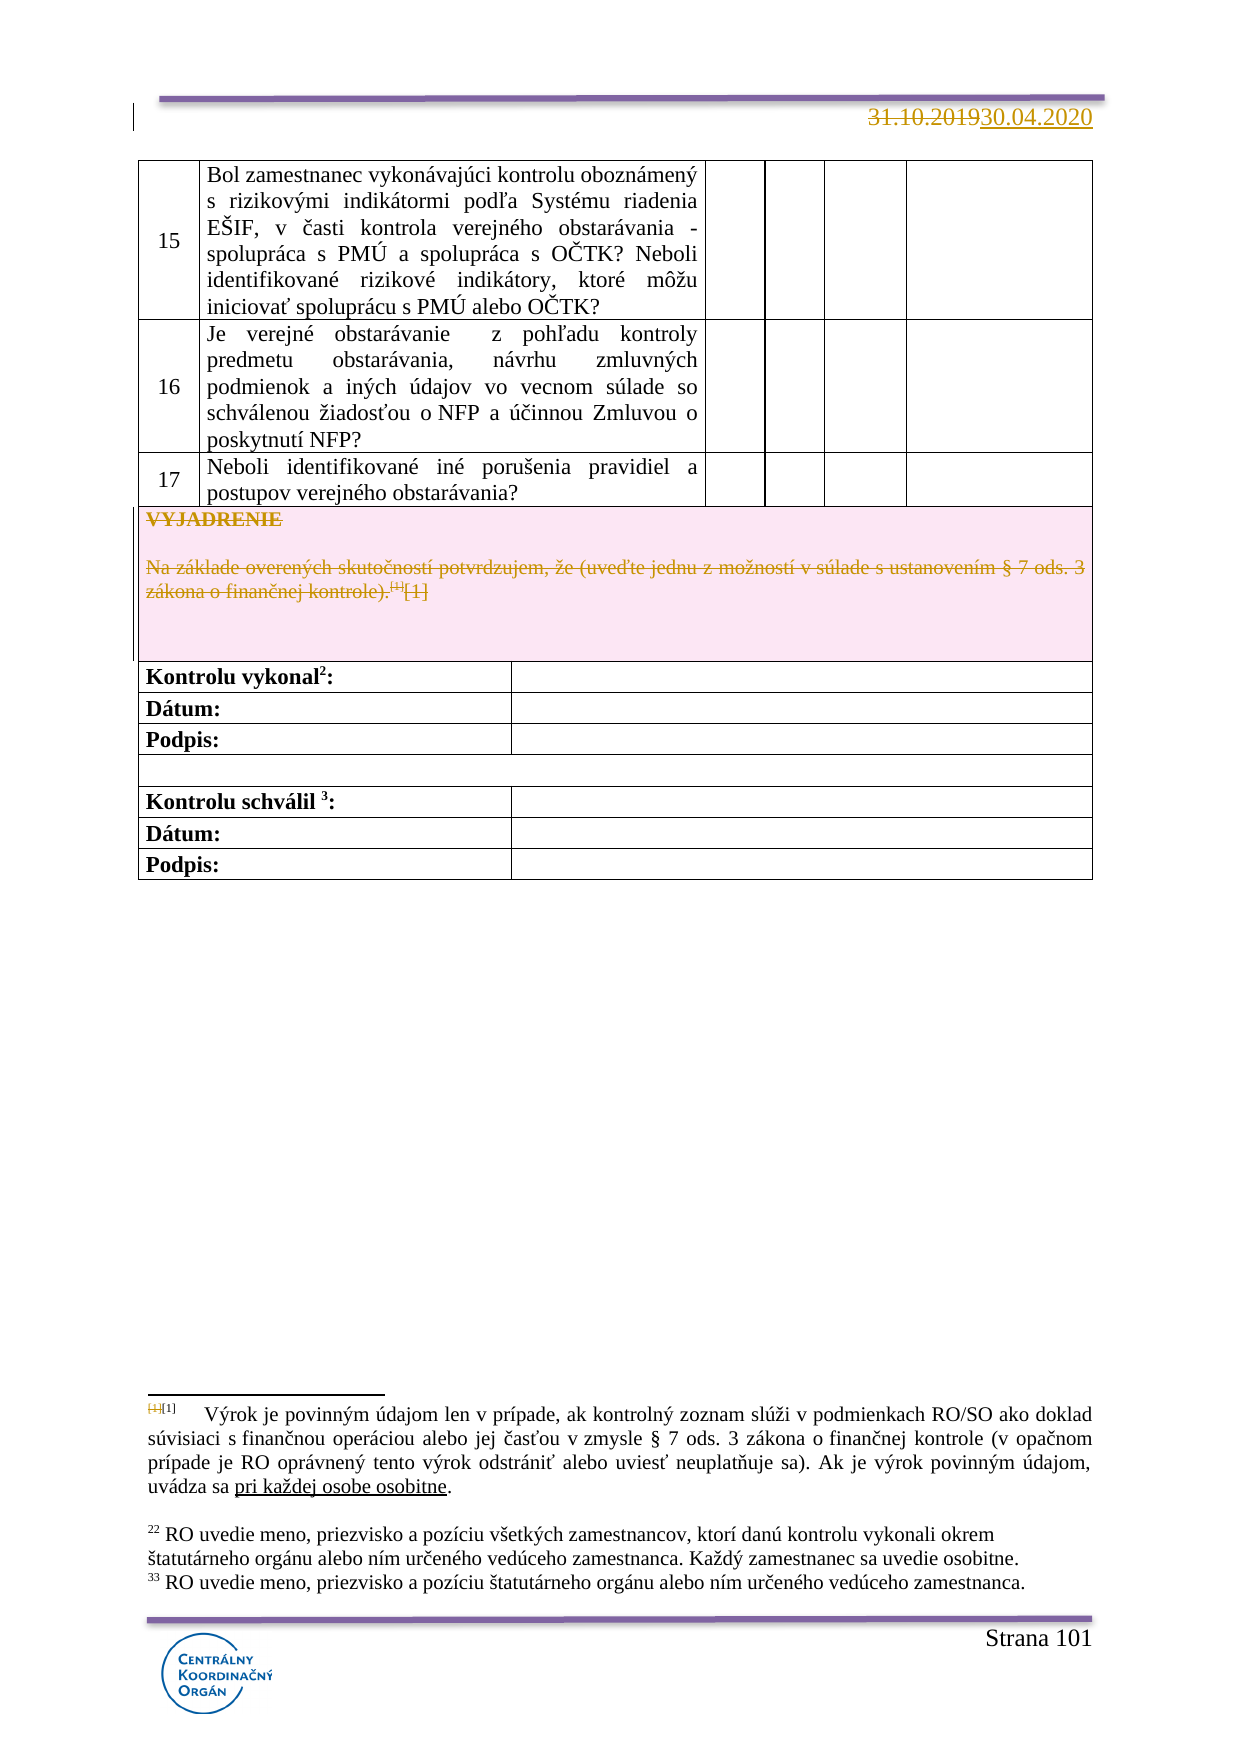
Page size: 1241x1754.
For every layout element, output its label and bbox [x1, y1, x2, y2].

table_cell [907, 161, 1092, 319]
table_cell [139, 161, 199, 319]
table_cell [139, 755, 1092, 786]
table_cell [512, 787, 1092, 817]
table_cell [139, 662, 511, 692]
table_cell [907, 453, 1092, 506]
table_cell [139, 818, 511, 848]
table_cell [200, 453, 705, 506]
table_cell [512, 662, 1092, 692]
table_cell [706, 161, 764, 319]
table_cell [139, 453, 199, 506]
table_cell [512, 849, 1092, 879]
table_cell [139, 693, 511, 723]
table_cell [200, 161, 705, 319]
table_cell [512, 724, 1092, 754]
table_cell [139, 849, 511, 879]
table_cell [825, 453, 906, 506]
picture [159, 1631, 272, 1713]
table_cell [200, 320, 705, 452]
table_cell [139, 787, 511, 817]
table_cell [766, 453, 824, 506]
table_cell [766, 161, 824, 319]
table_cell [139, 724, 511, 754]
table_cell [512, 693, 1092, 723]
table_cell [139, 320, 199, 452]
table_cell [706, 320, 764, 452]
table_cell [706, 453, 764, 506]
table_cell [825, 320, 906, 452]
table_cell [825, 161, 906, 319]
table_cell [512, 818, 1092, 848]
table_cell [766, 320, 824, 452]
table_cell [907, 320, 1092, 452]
